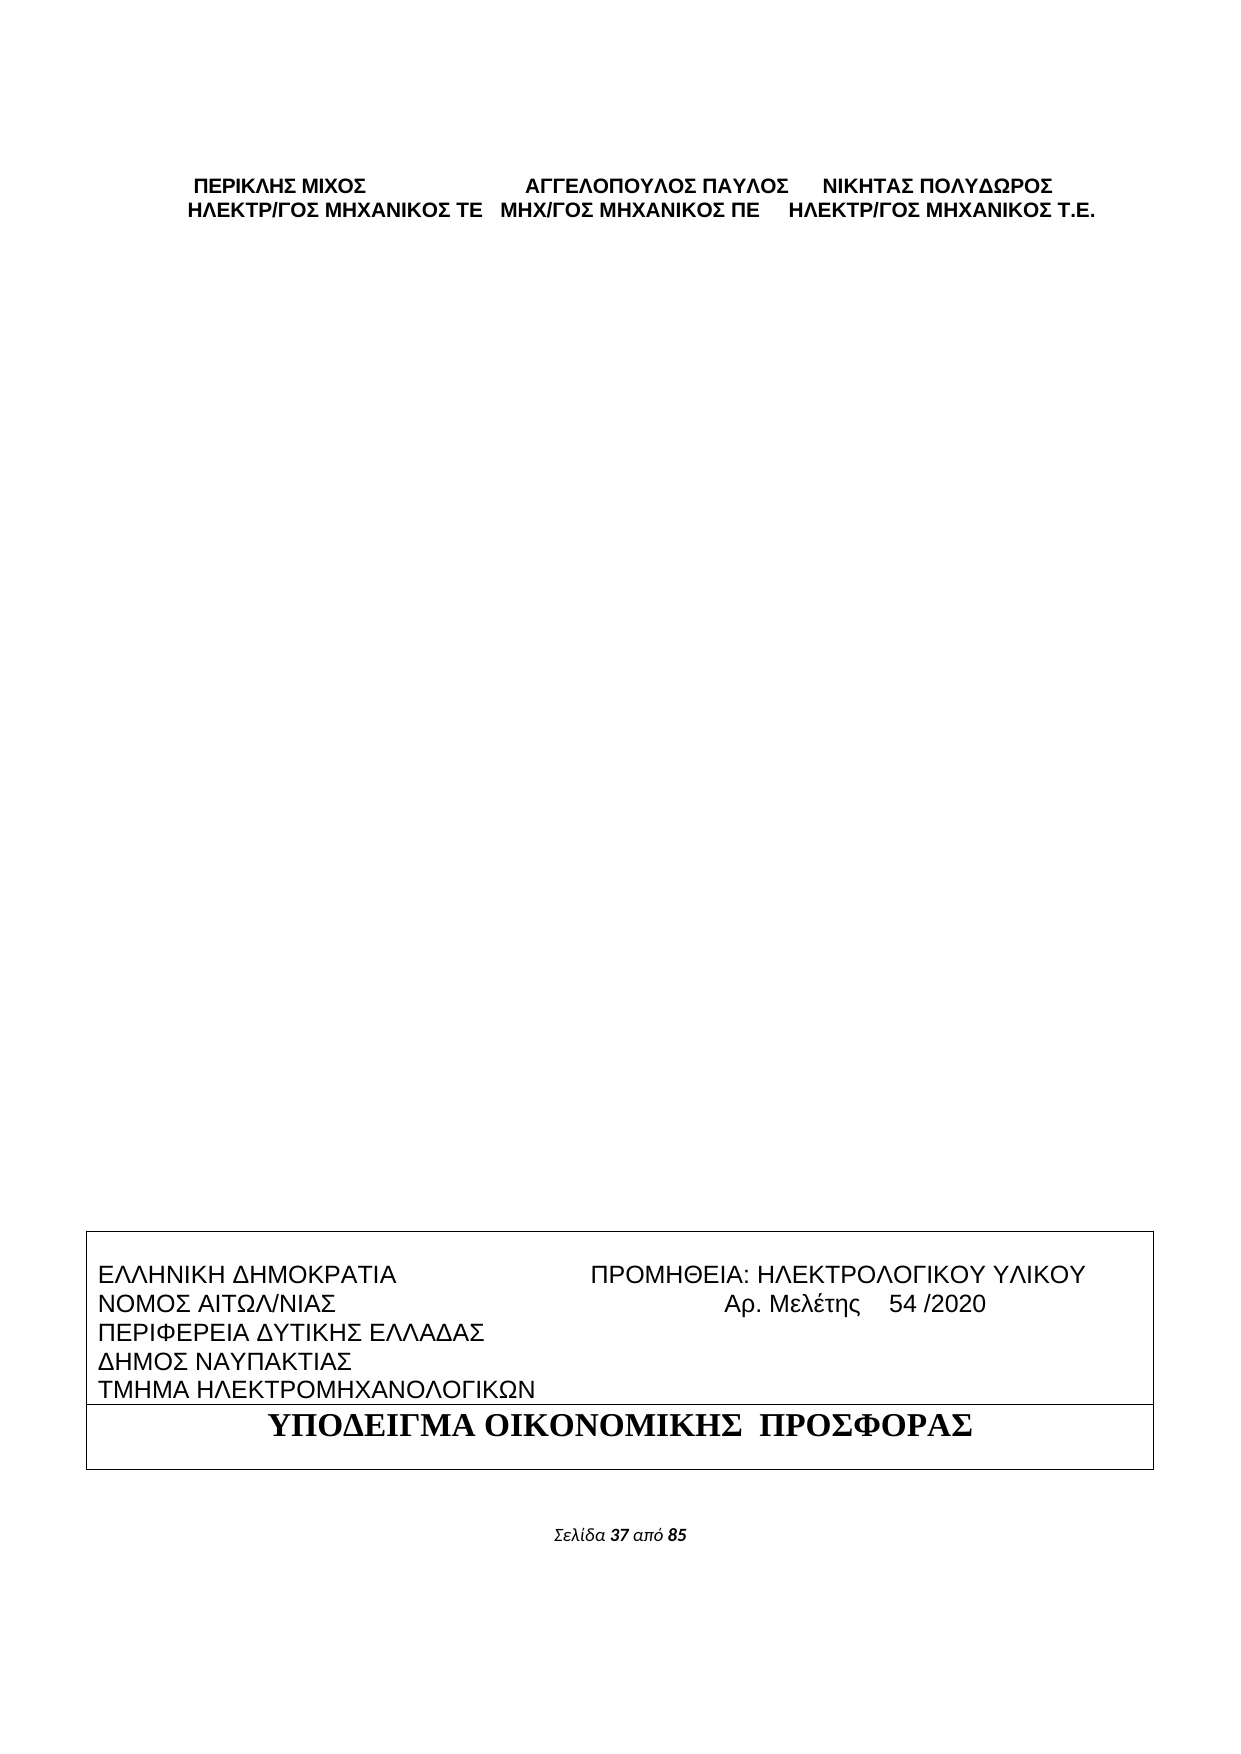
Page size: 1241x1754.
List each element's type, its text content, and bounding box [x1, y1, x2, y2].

table_cell ΥΠΟΔΕΙΓΜΑ ΟΙΚΟΝΟΜΙΚΗΣ ΠΡΟΣΦΟΡΑΣ [87, 1405, 1153, 1469]
text ΗΛΕΚΤΡ/ΓΟΣ ΜΗΧΑΝΙΚΟΣ ΤΕ ΜΗΧ/ΓΟΣ ΜΗΧΑΝΙΚΟΣ ΠΕ ΗΛΕΚΤΡ/ΓΟΣ ΜΗΧΑΝΙΚΟΣ Τ.Ε. [187, 198, 1118, 222]
text ΠΕΡΙΚΛΗΣ ΜΙΧΟΣ ΑΓΓΕΛΟΠΟΥΛΟΣ ΠΑΥΛΟΣ ΝΙΚΗΤΑΣ ΠΟΛΥΔΩΡΟΣ [187, 174, 1053, 198]
table_header ΕΛΛΗΝΙΚΗ ΔΗΜΟΚΡΑΤΙΑ ΠΡΟΜΗΘΕΙΑ: ΗΛΕΚΤΡΟΛΟΓΙΚΟΥ ΥΛΙΚΟΥ ΝΟΜΟΣ ΑΙΤΩΛ/ΝΙΑΣ Αρ. Μελέτης 54 /2020 ΠΕΡΙΦΕΡΕΙΑ ΔΥΤΙΚΗΣ ΕΛΛΑΔΑΣ ΔΗΜΟΣ ΝΑΥΠΑΚΤΙΑΣ ΤΜΗΜΑ ΗΛΕΚΤΡΟΜΗΧΑΝΟΛΟΓΙΚΩΝ [87, 1232, 1153, 1404]
